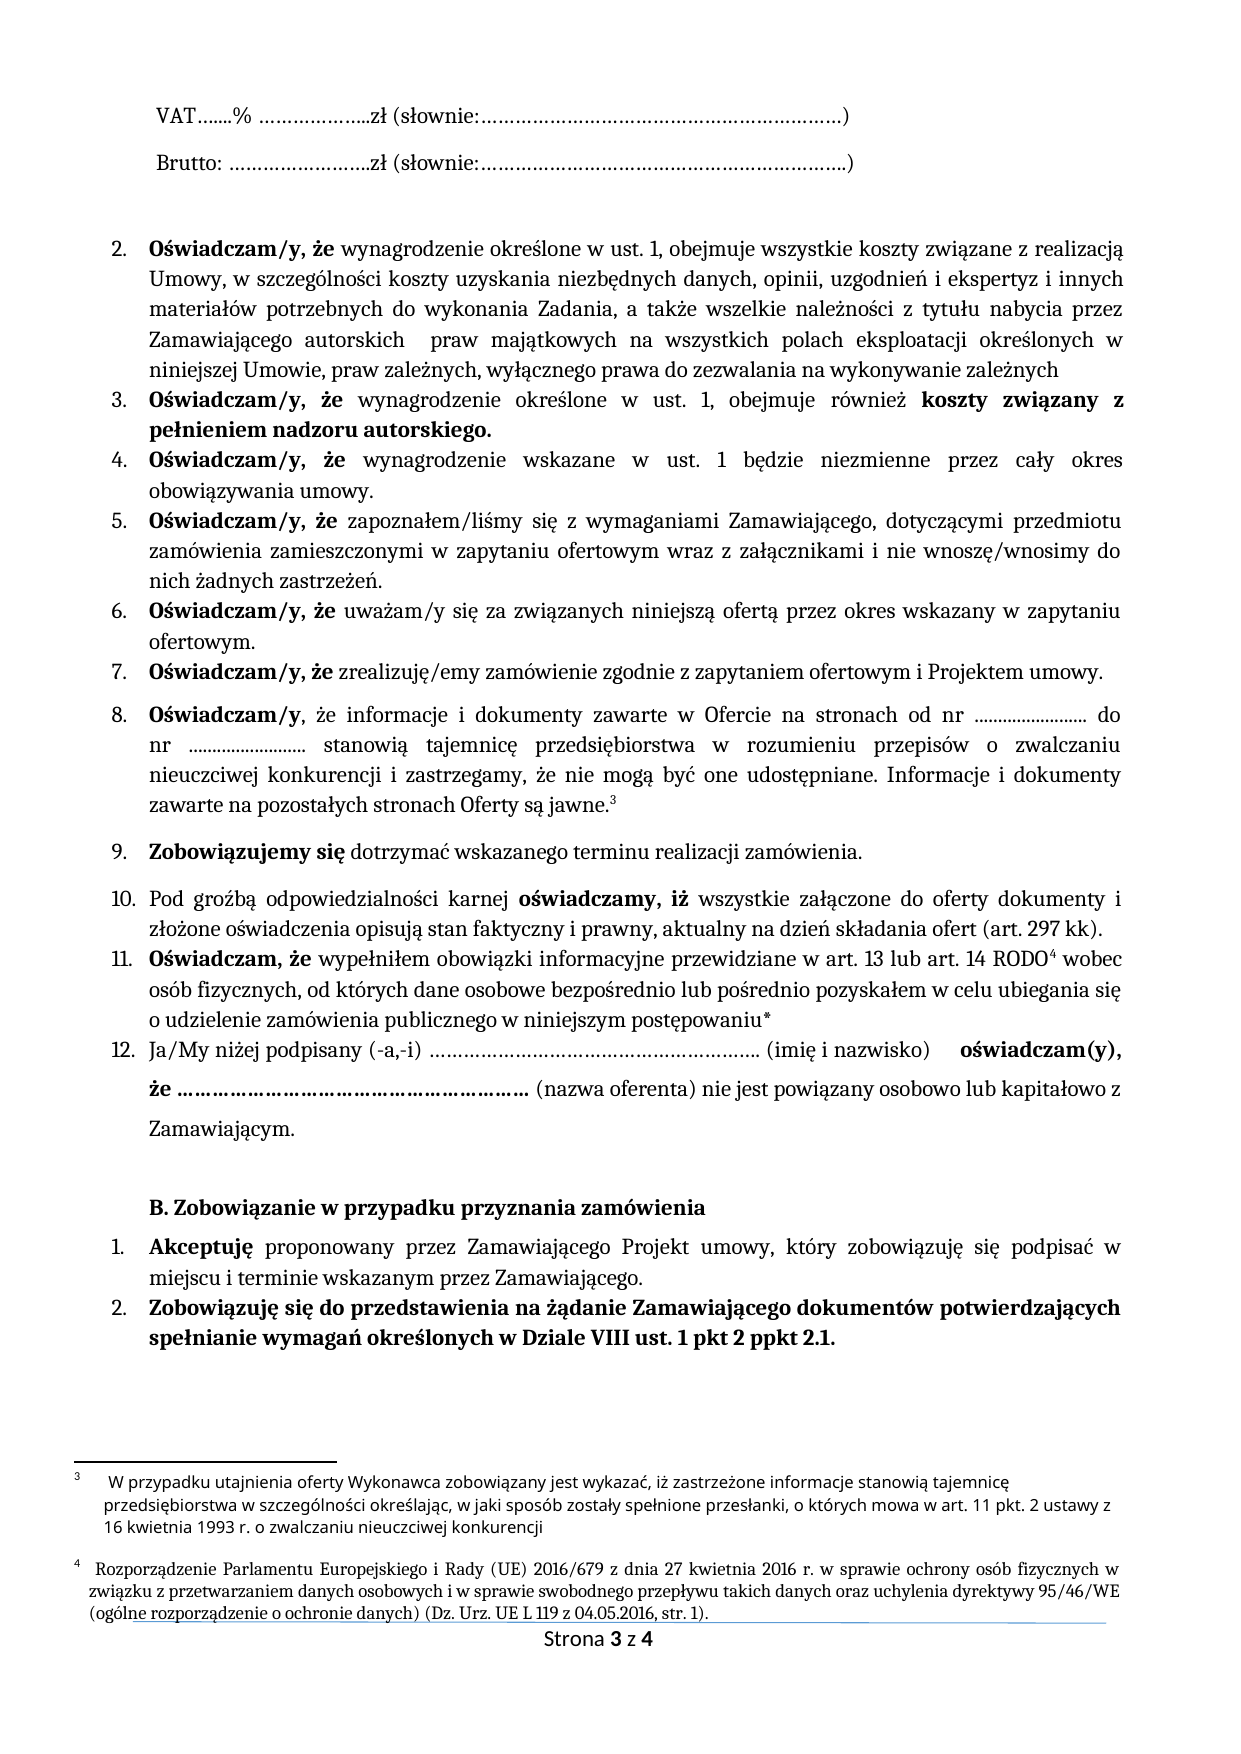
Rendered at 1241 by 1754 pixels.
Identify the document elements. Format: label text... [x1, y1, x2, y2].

list Ja/My niżej podpisany (-a,-i) …………………………………………………. (imię i nazwisko) oświadczam(y), że …………………………………………………… (nazwa oferenta) nie jest powiązany osobowo lub kapitałowo z Zamawiającym. [111, 1037, 1122, 1142]
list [156, 149, 1124, 176]
list Oświadczam/y, że wynagrodzenie określone w ust. 1, obejmuje również koszty związany z pełnieniem nadzoru autorskiego. [111, 387, 1124, 443]
list Oświadczam/y, że zapoznałem/liśmy się z wymaganiami Zamawiającego, dotyczącymi przedmiotu zamówienia zamieszczonymi w zapytaniu ofertowym wraz z załącznikami i nie wnoszę/wnosimy do nich żadnych zastrzeżeń. [111, 508, 1122, 594]
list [156, 102, 1124, 129]
list Oświadczam/y, że informacje i dokumenty zawarte w Ofercie na stronach od nr ........................ do nr ......................... stanowią tajemnicę przedsiębiorstwa w rozumieniu przepisów o zwalczaniu nieuczciwej konkurencji i zastrzegamy, że nie mogą być one udostępniane. Informacje i dokumenty zawarte na pozostałych stronach Oferty są jawne. [111, 701, 1122, 818]
list Oświadczam/y, że zrealizuję/emy zamówienie zgodnie z zapytaniem ofertowym i Projektem umowy. [111, 659, 1122, 685]
list Oświadczam/y, że wynagrodzenie określone w ust. 1, obejmuje wszystkie koszty związane z realizacją Umowy, w szczególności koszty uzyskania niezbędnych danych, opinii, uzgodnień i ekspertyz i innych materiałów potrzebnych do wykonania Zadania, a także wszelkie należności z tytułu nabycia przez Zamawiającego autorskich praw majątkowych na wszystkich polach eksploatacji określonych w niniejszej Umowie, praw zależnych, wyłącznego prawa do zezwalania na wykonywanie zależnych [111, 236, 1124, 383]
text B. Zobowiązanie w przypadku przyznania zamówienia [149, 1195, 1122, 1221]
list Oświadczam/y, że uważam/y się za związanych niniejszą ofertą przez okres wskazany w zapytaniu ofertowym. [111, 598, 1122, 655]
list Zobowiązujemy się dotrzymać wskazanego terminu realizacji zamówienia. [111, 839, 1122, 865]
list Zobowiązuję się do przedstawienia na żądanie Zamawiającego dokumentów potwierdzających spełnianie wymagań określonych w Dziale VIII ust. 1 pkt 2 ppkt 2.1. [111, 1294, 1122, 1351]
list Oświadczam, że wypełniłem obowiązki informacyjne przewidziane w art. 13 lub art. 14 RODO wobec osób fizycznych, od których dane osobowe bezpośrednio lub pośrednio pozyskałem w celu ubiegania się o udzielenie zamówienia publicznego w niniejszym postępowaniu* [111, 946, 1122, 1033]
list Pod groźbą odpowiedzialności karnej oświadczamy, iż wszystkie załączone do oferty dokumenty i złożone oświadczenia opisują stan faktyczny i prawny, aktualny na dzień składania ofert (art. 297 kk). [111, 886, 1122, 942]
list Akceptuję proponowany przez Zamawiającego Projekt umowy, który zobowiązuję się podpisać w miejscu i terminie wskazanym przez Zamawiającego. [111, 1234, 1122, 1291]
list Oświadczam/y, że wynagrodzenie wskazane w ust. 1 będzie niezmienne przez cały okres obowiązywania umowy. [111, 447, 1124, 504]
